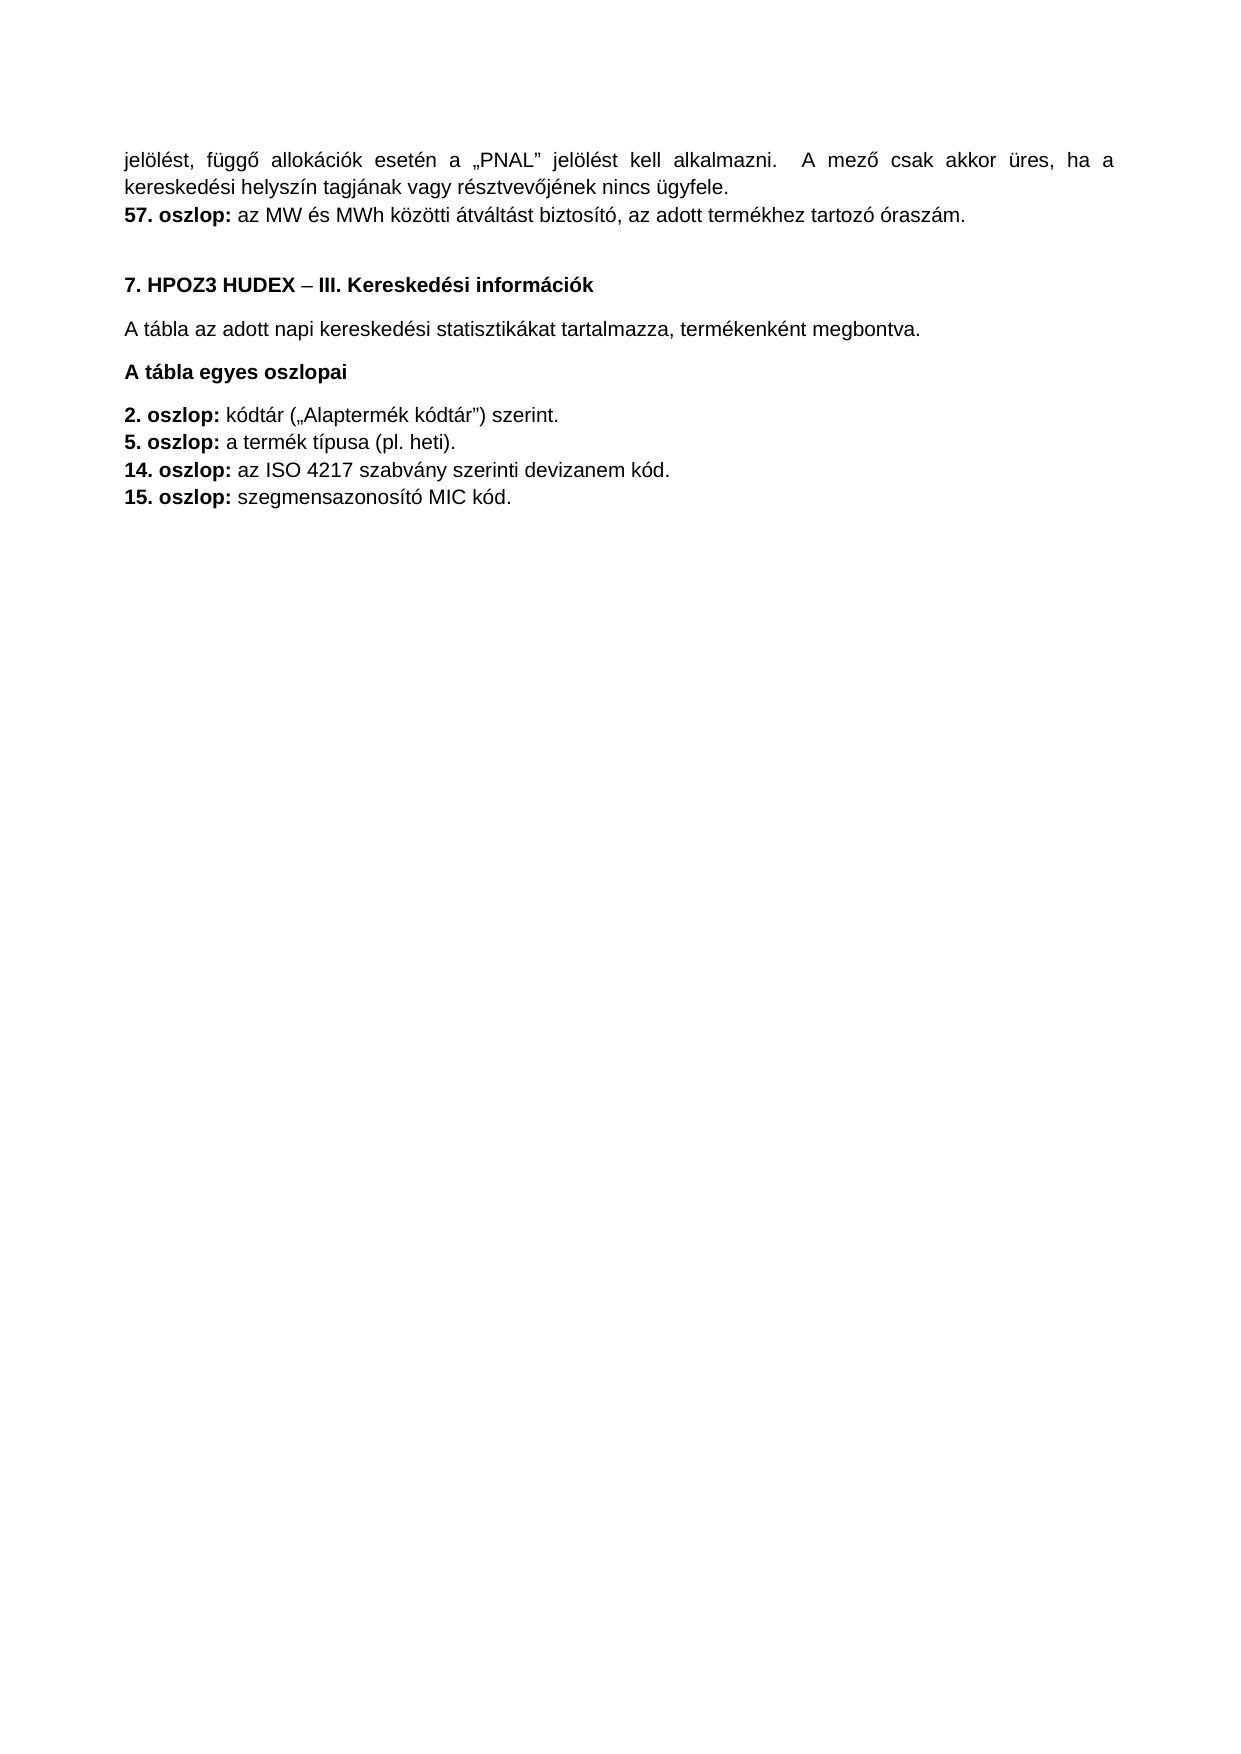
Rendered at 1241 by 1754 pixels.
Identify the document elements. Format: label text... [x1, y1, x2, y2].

text 5. oszlop: a termék típusa (pl. heti). [124, 430, 1116, 454]
text 2. oszlop: kódtár („Alaptermék kódtár”) szerint. [124, 403, 1116, 427]
text 15. oszlop: szegmensazonosító MIC kód. [124, 485, 1116, 509]
text 57. oszlop: az MW és MWh közötti átváltást biztosító, az adott termékhez tartozó óraszám. [124, 203, 1116, 227]
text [124, 148, 1116, 199]
text A tábla egyes oszlopai [124, 359, 1116, 383]
text A tábla az adott napi kereskedési statisztikákat tartalmazza, termékenként megbontva. [124, 316, 1116, 340]
text 7. HPOZ3 HUDEX – III. Kereskedési információk [124, 273, 1116, 297]
text 14. oszlop: az ISO 4217 szabvány szerinti devizanem kód. [124, 458, 1116, 482]
